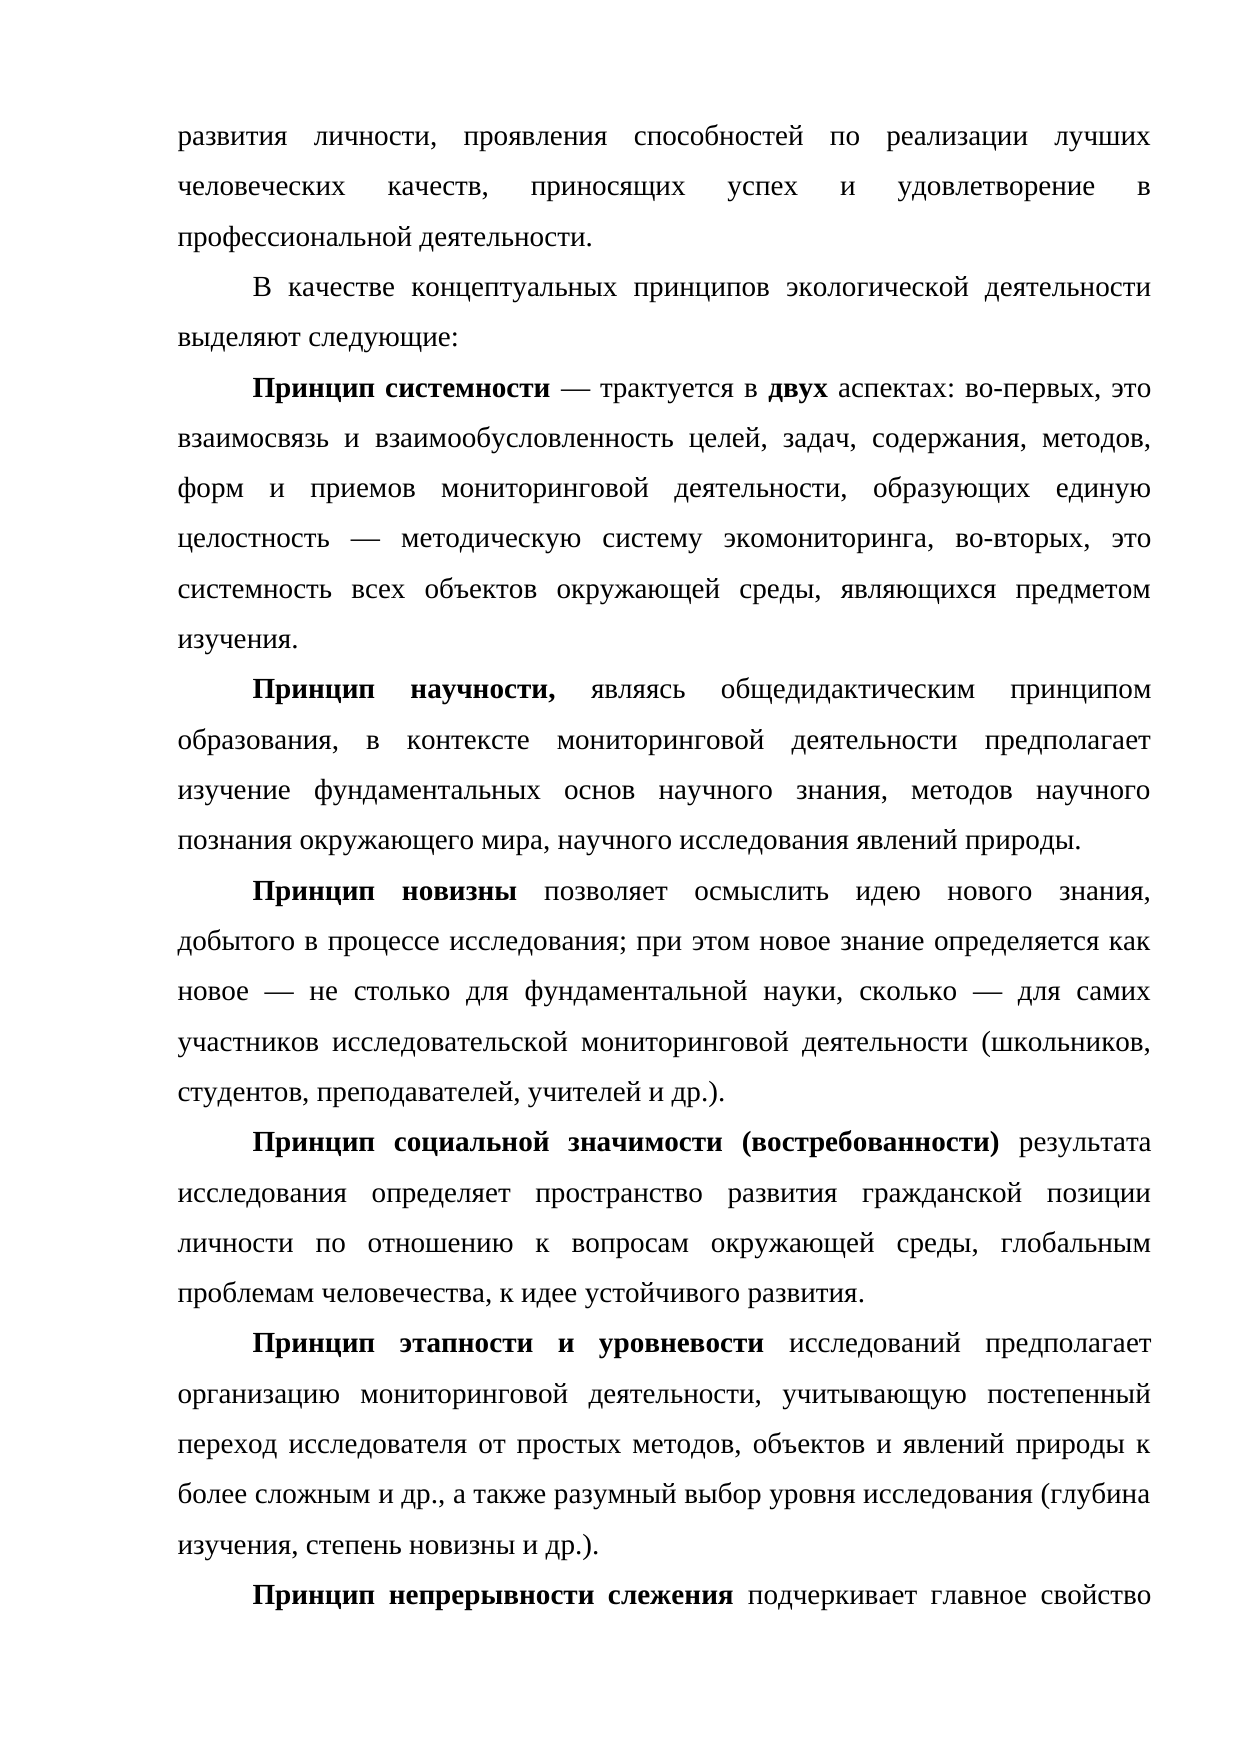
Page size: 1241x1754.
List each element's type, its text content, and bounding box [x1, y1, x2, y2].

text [177, 118, 1152, 252]
text Принцип новизны позволяет осмыслить идею нового знания, добытого в процессе исследования; при этом новое знание определяется как новое — не столько для фундаментальной науки, сколько — для самих участников исследовательской мониторинговой деятельности (школьников, студентов, преподавателей, учителей и др.). [177, 873, 1152, 1108]
text Принцип социальной значимости (востребованности) результата исследования определяет пространство развития гражданской позиции личности по отношению к вопросам окружающей среды, глобальным проблемам человечества, к идее устойчивого развития. [177, 1124, 1152, 1309]
text Принцип системности — трактуется в двух аспектах: во-первых, это взаимосвязь и взаимообусловленность целей, задач, содержания, методов, форм и приемов мониторинговой деятельности, образующих единую целостность — методическую систему экомониторинга, во-вторых, это системность всех объектов окружающей среды, являющихся предметом изучения. [177, 370, 1152, 655]
text Принцип этапности и уровневости исследований предполагает организацию мониторинговой деятельности, учитывающую постепенный переход исследователя от простых методов, объектов и явлений природы к более сложным и др., а также разумный выбор уровня исследования (глубина изучения, степень новизны и др.). [177, 1326, 1152, 1560]
text В качестве концептуальных принципов экологической деятельности выделяют следующие: [177, 269, 1152, 353]
text Принцип научности, являясь общедидактическим принципом образования, в контексте мониторинговой деятельности предполагает изучение фундаментальных основ научного знания, методов научного познания окружающего мира, научного исследования явлений природы. [177, 672, 1152, 856]
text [177, 1577, 1152, 1611]
